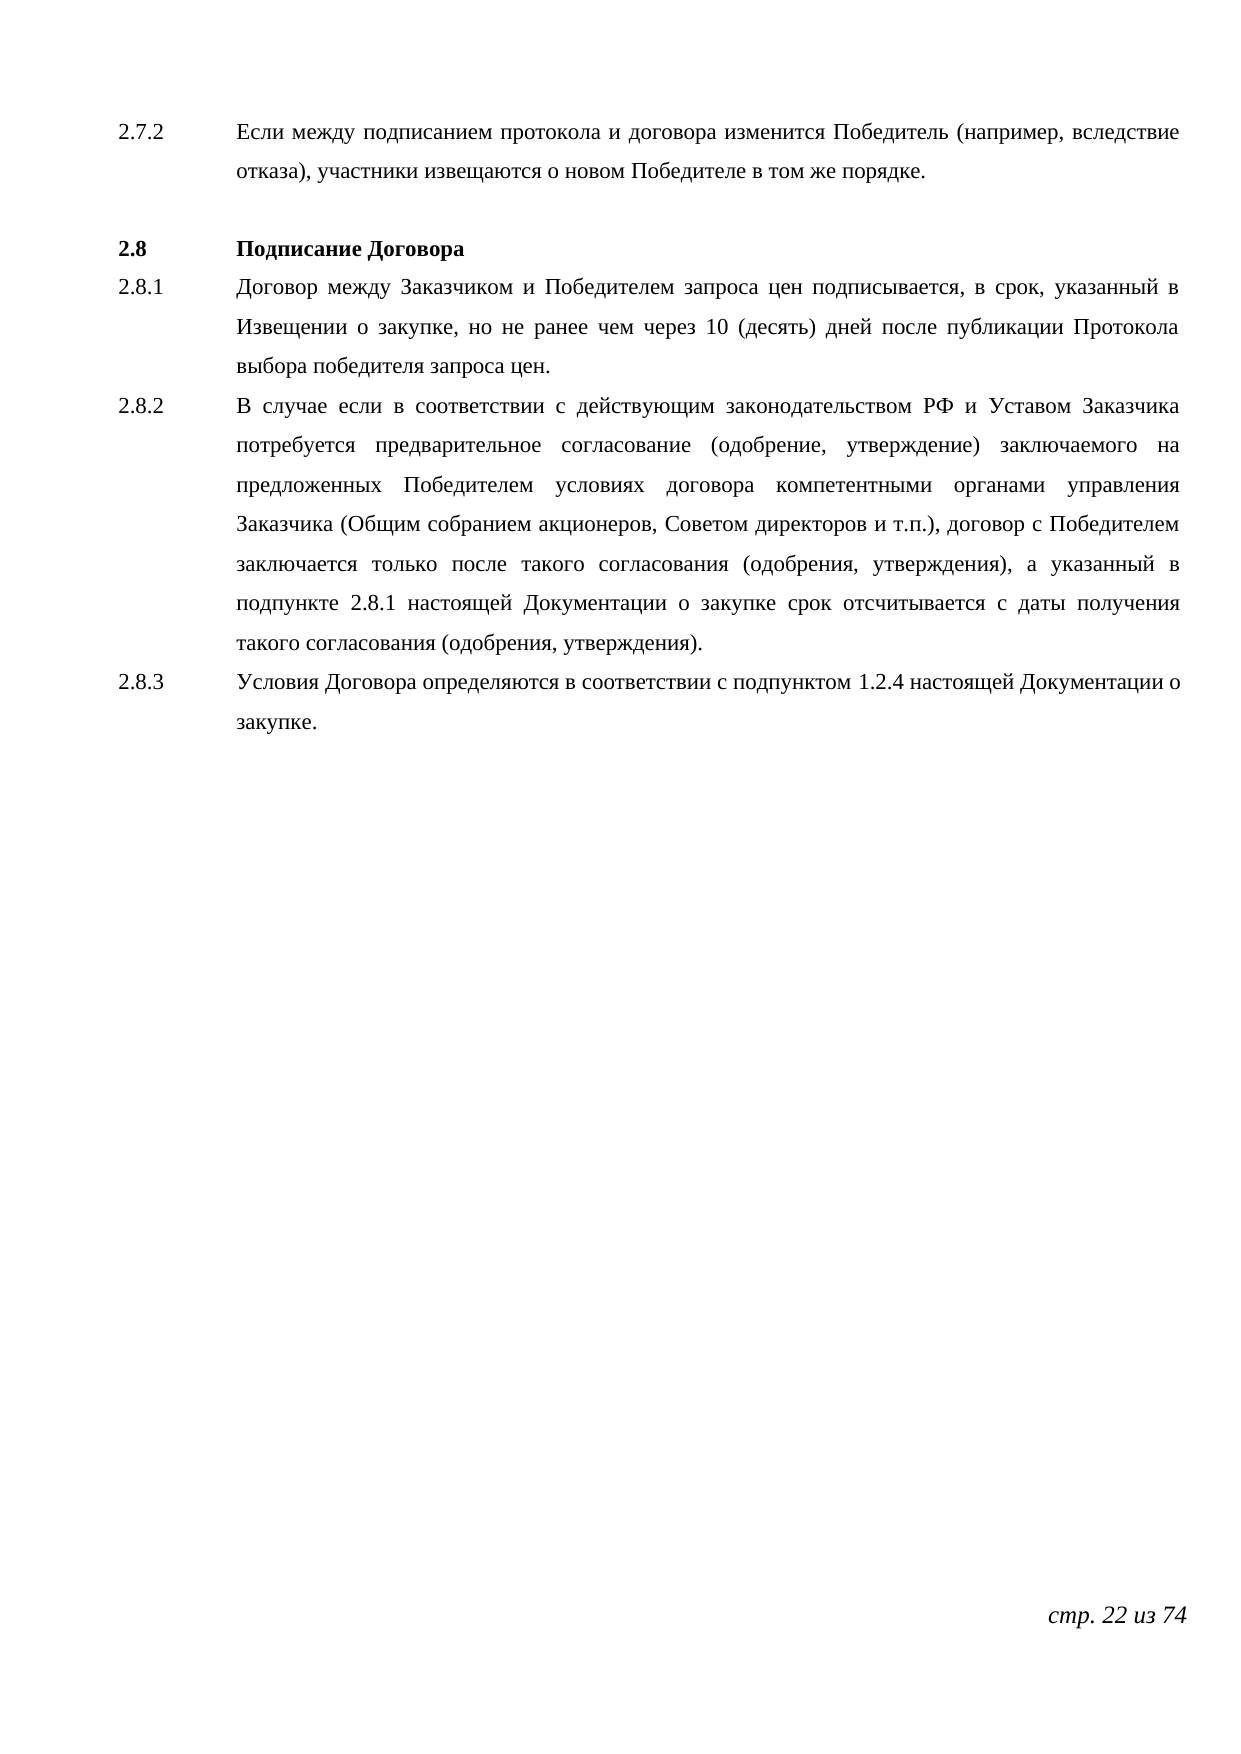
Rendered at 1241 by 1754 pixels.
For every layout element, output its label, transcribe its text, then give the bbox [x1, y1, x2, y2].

text Договор между Заказчиком и Победителем запроса цен подписывается, в срок, указанный в Извещении о закупке, но не ранее чем через 10 (десять) дней после публикации Протокола выбора победителя запроса цен. [118, 273, 1181, 379]
text Условия Договора определяются в соответствии с подпунктом 1.2.4 настоящей Документации о закупке. [118, 668, 1181, 734]
subtitle Подписание Договора [118, 234, 1181, 261]
text Если между подписанием протокола и договора изменится Победитель (например, вследствие отказа), участники извещаются о новом Победителе в том же порядке. [118, 118, 1181, 184]
text В случае если в соответствии с действующим законодательством РФ и Уставом Заказчика потребуется предварительное согласование (одобрение, утверждение) заключаемого на предложенных Победителем условиях договора компетентными органами управления Заказчика (Общим собранием акционеров, Советом директоров и т.п.), договор с Победителем заключается только после такого согласования (одобрения, утверждения), а указанный в подпункте 2.8.1 настоящей Документации о закупке срок отсчитывается с даты получения такого согласования (одобрения, утверждения). [118, 392, 1181, 655]
